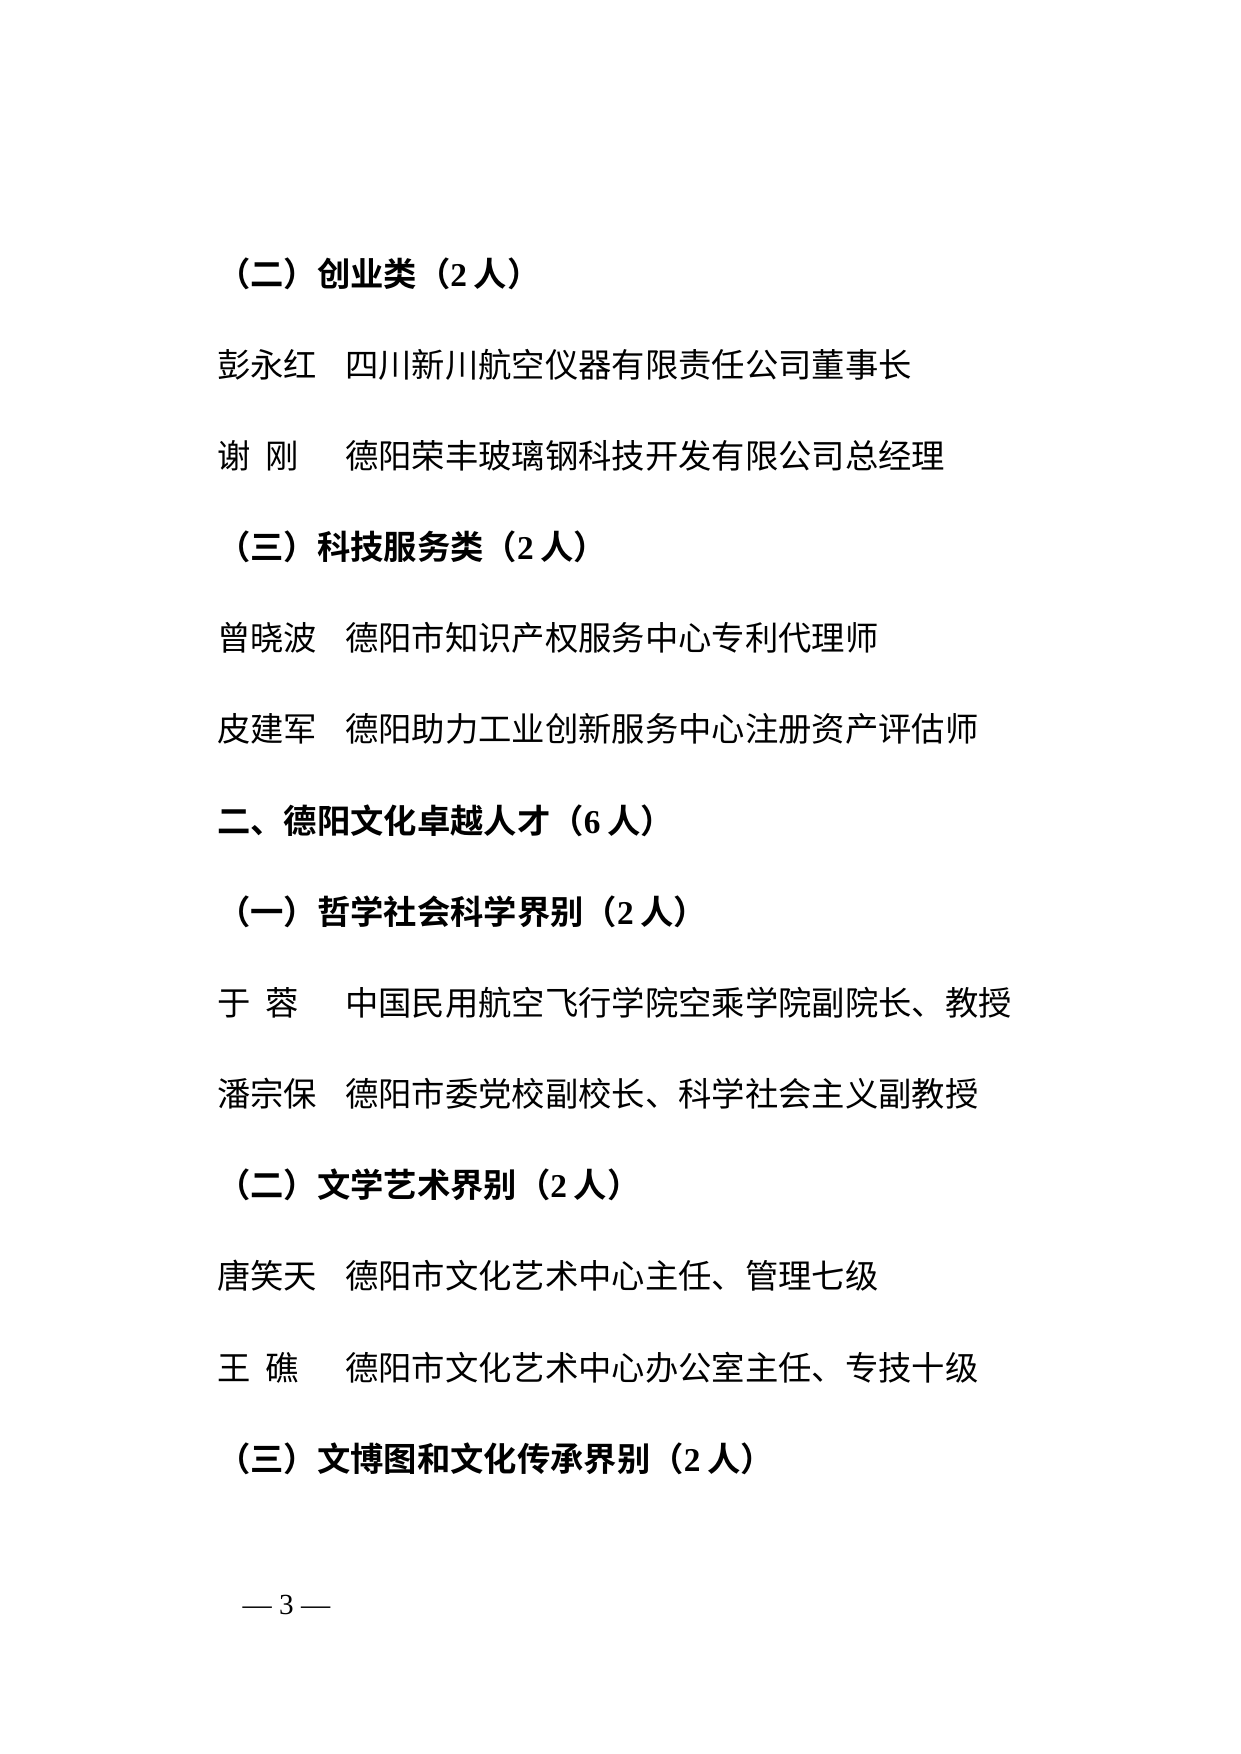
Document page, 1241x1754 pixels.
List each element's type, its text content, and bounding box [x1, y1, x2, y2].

table_cell 德阳市委党校副校长、科学社会主义副教授 [346, 1047, 1086, 1137]
table_cell （三）文博图和文化传承界别（2人） [217, 1412, 1086, 1502]
table_cell 二、德阳文化卓越人才（6人） [217, 774, 1086, 864]
table_cell 潘宗保 [217, 1047, 345, 1137]
table_cell 德阳荣丰玻璃钢科技开发有限公司总经理 [346, 409, 1086, 499]
table_cell （二）文学艺术界别（2人） [217, 1138, 1086, 1228]
table_cell 德阳市文化艺术中心主任、管理七级 [346, 1230, 1086, 1319]
table_cell （三）科技服务类（2人） [217, 500, 1086, 590]
table_cell （一）哲学社会科学界别（2人） [217, 865, 1086, 955]
table_cell 中国民用航空飞行学院空乘学院副院长、教授 [346, 956, 1086, 1046]
table_cell 德阳市文化艺术中心办公室主任、专技十级 [346, 1321, 1086, 1411]
table_cell 彭永红 [217, 318, 345, 408]
table_cell 皮建军 [217, 683, 345, 773]
table_cell 四川新川航空仪器有限责任公司董事长 [346, 318, 1086, 408]
table_cell （二）创业类（2人） [217, 227, 1086, 317]
table_cell 德阳助力工业创新服务中心注册资产评估师 [346, 683, 1086, 773]
table_cell 谢 刚 [217, 409, 345, 499]
table_cell 唐笑天 [217, 1230, 345, 1319]
table_cell 于 蓉 [217, 956, 345, 1046]
table_cell 德阳市知识产权服务中心专利代理师 [346, 591, 1086, 682]
table_cell 王 礁 [217, 1321, 345, 1411]
table_cell 曾晓波 [217, 591, 345, 682]
